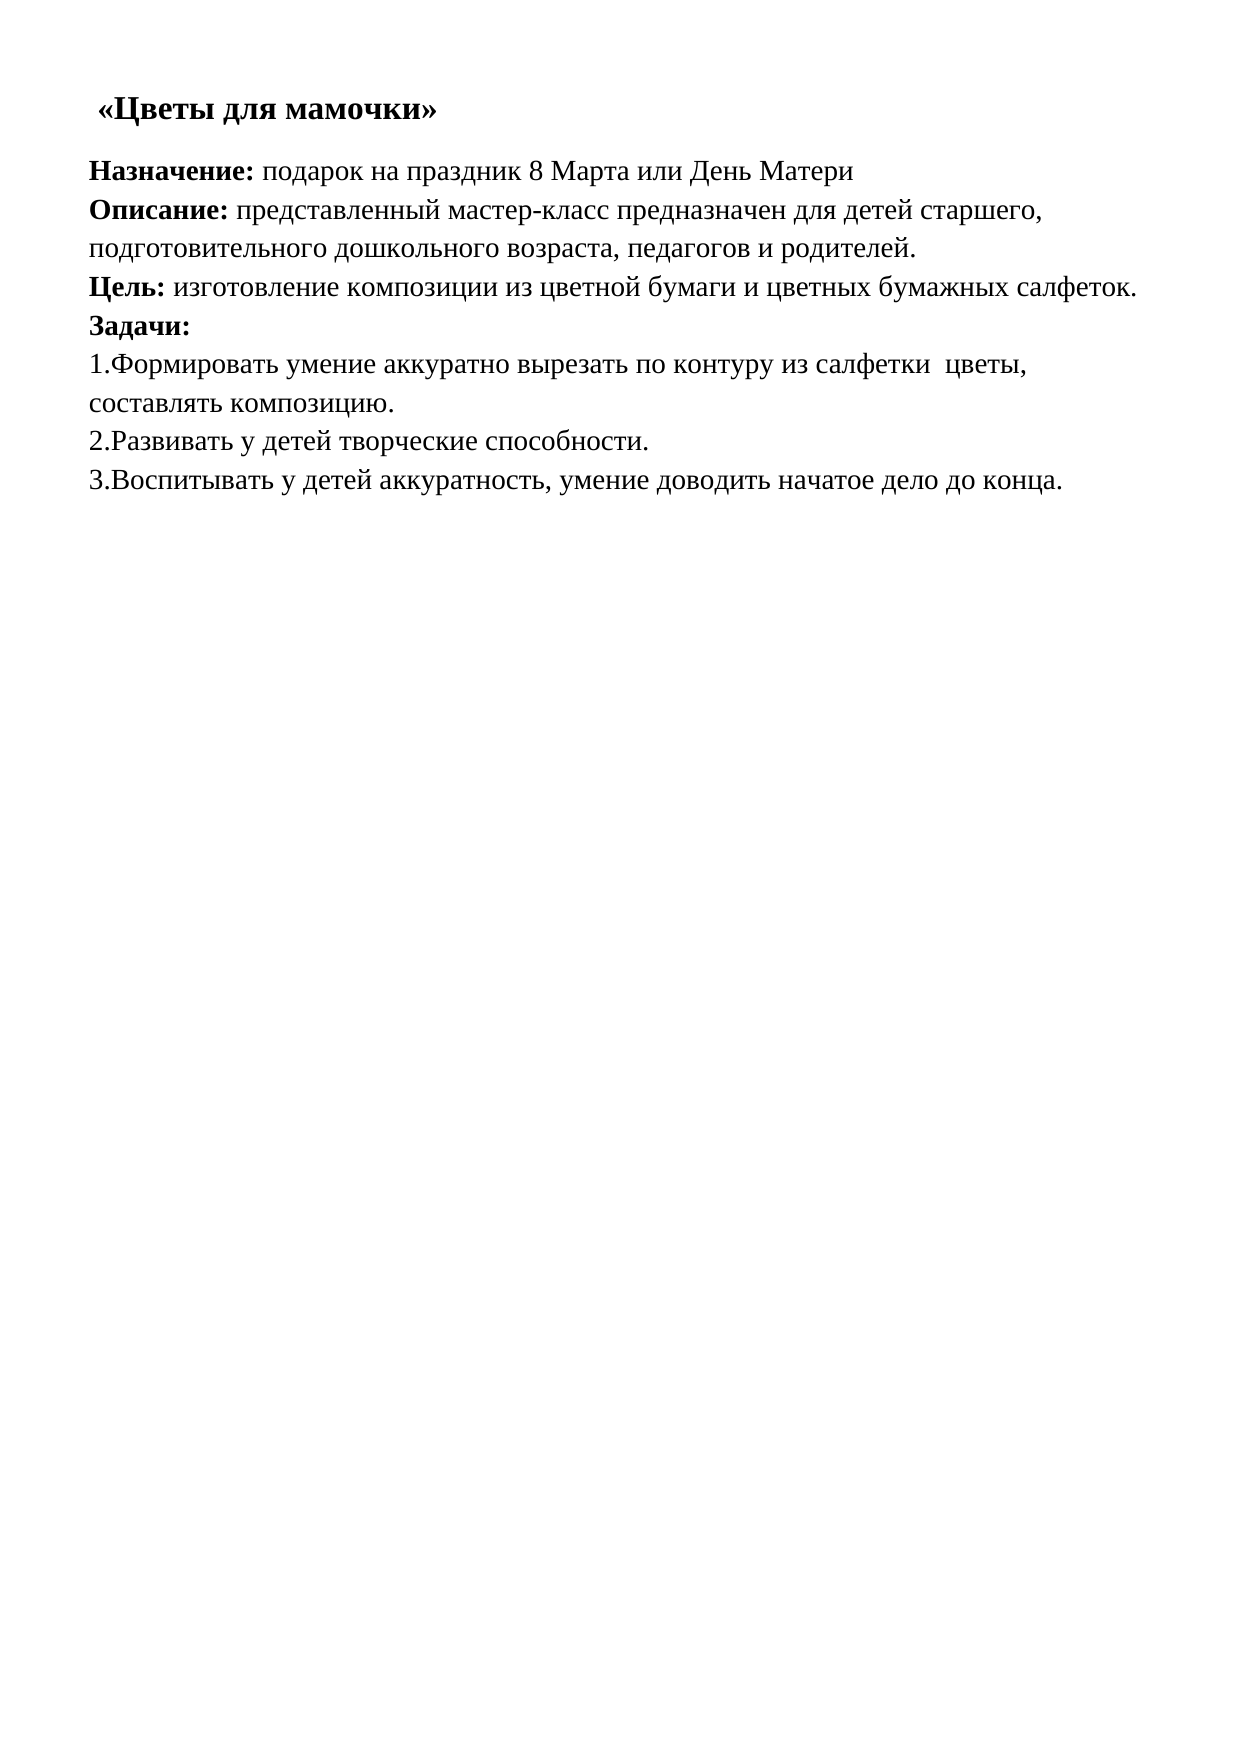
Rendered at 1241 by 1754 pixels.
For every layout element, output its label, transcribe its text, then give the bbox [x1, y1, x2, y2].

text «Цветы для мамочки» [89, 89, 1152, 127]
text Назначение: подарок на праздник 8 Марта или День Матери Описание: представленный мастер-класс предназначен для детей старшего, подготовительного дошкольного возраста, педагогов и родителей. Цель: изготовление композиции из цветной бумаги и цветных бумажных салфеток. Задачи: 1.Формировать умение аккуратно вырезать по контуру из салфетки цветы, составлять композицию. 2.Развивать у детей творческие способности. 3.Воспитывать у детей аккуратность, умение доводить начатое дело до конца. [89, 153, 1152, 495]
